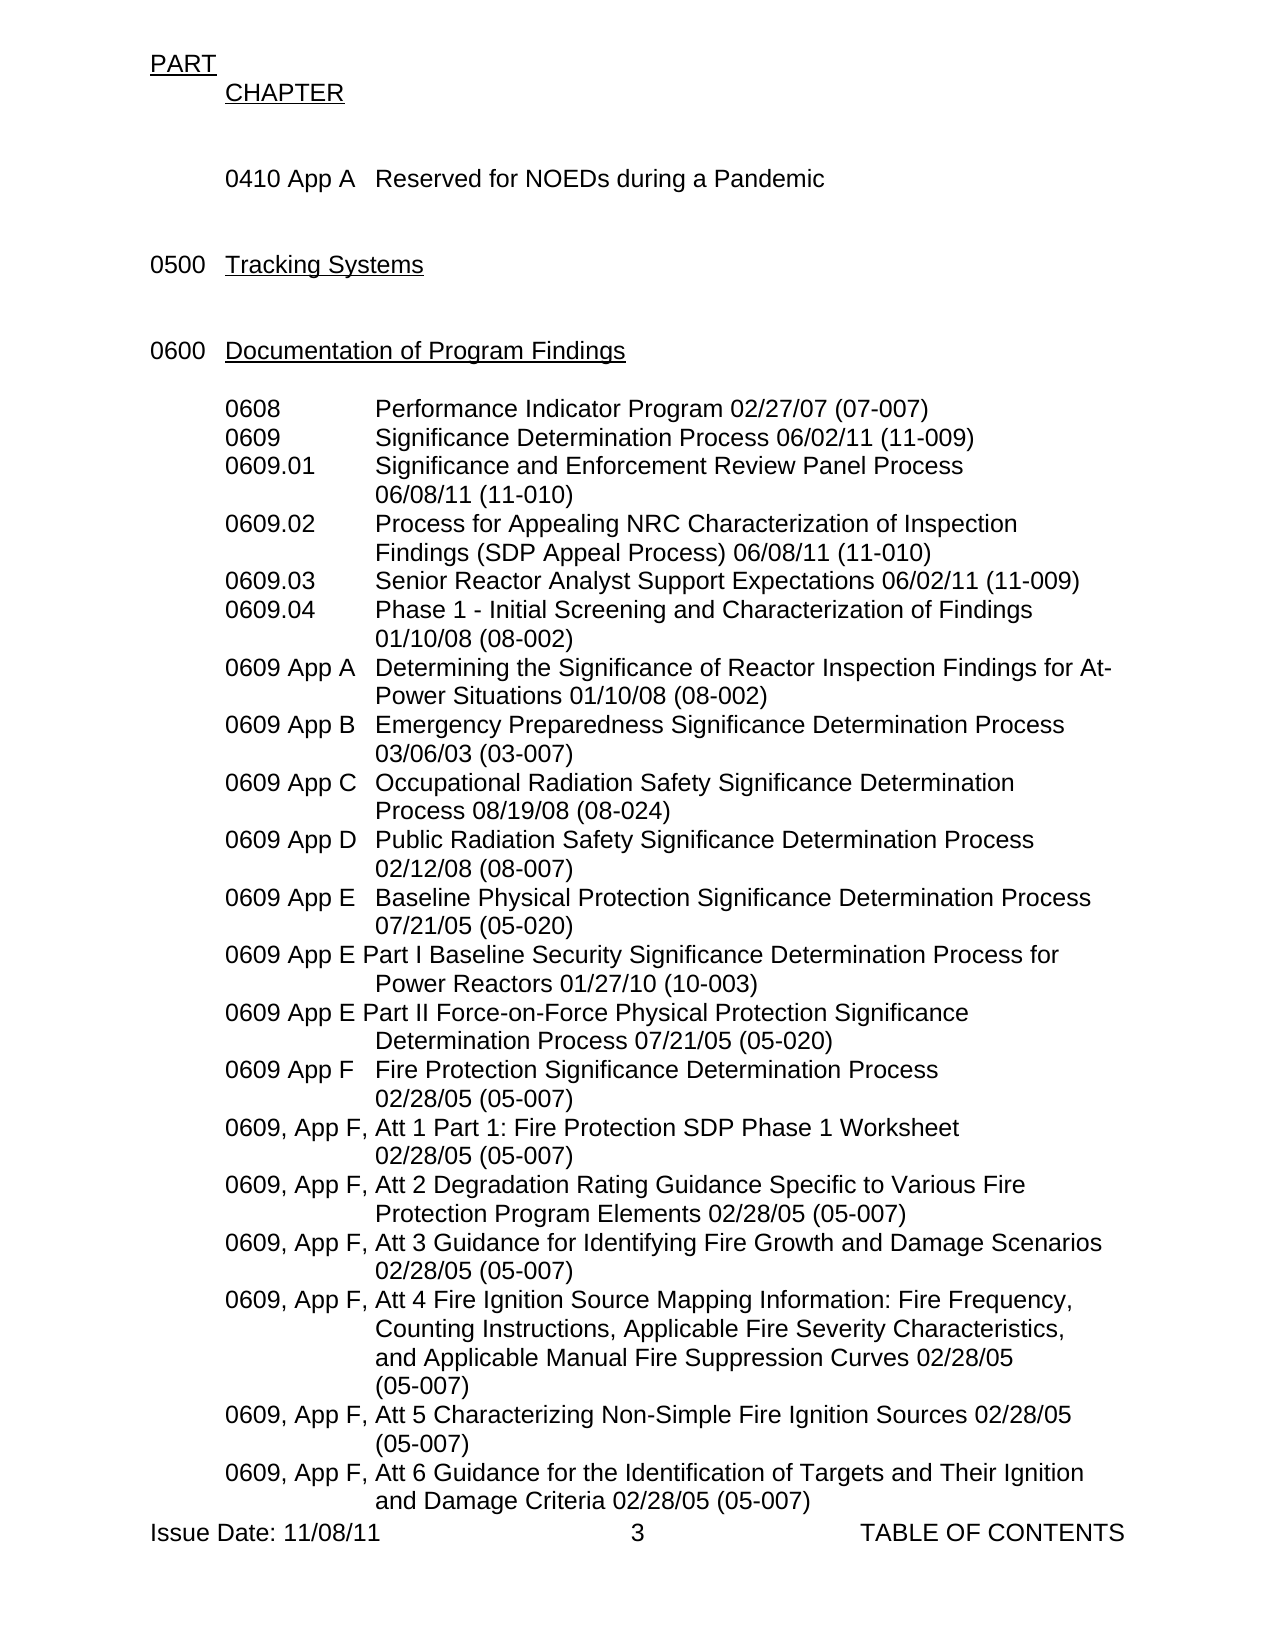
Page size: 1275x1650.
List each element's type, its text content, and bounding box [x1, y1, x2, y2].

text 0410 App A Reserved for NOEDs during a Pandemic [225, 164, 1125, 193]
text 06/08/11 (11-010) [150, 480, 1125, 509]
text 02/28/05 (05-007) [150, 1141, 1125, 1170]
text 02/28/05 (05-007) [150, 1256, 1125, 1285]
text 0609, App F, Att 3 Guidance for Identifying Fire Growth and Damage Scenarios [150, 1228, 1125, 1256]
text Process 08/19/08 (08-024) [225, 796, 1125, 825]
text Counting Instructions, Applicable Fire Severity Characteristics, [150, 1314, 1125, 1343]
text and Applicable Manual Fire Suppression Curves 02/28/05 [375, 1343, 1125, 1371]
text Determination Process 07/21/05 (05-020) [150, 1026, 1125, 1055]
text 0609, App F, Att 1 Part 1: Fire Protection SDP Phase 1 Worksheet [150, 1113, 1125, 1141]
text 0609.02 Process for Appealing NRC Characterization of Inspection [150, 509, 1125, 538]
text 0608 Performance Indicator Program 02/27/07 (07-007) [225, 394, 1125, 423]
text 0500 Tracking Systems [150, 250, 1125, 279]
text Protection Program Elements 02/28/05 (05-007) [150, 1199, 1125, 1228]
text 0609, App F, Att 6 Guidance for the Identification of Targets and Their Ignition [150, 1458, 1125, 1486]
text Power Reactors 01/27/10 (10-003) [150, 969, 1125, 998]
text 0609 App F Fire Protection Significance Determination Process [150, 1055, 1125, 1084]
text 0609 App C Occupational Radiation Safety Significance Determination [150, 768, 1125, 796]
text 02/12/08 (08-007) [150, 854, 1125, 883]
text 0609 App E Baseline Physical Protection Significance Determination Process [150, 883, 1125, 911]
text Power Situations 01/10/08 (08-002) [150, 681, 1125, 710]
text 0609.04 Phase 1 - Initial Screening and Characterization of Findings 01/10/08 (08-002) [150, 595, 1125, 653]
text (05-007) [150, 1371, 1125, 1400]
text 0609.03 Senior Reactor Analyst Support Expectations 06/02/11 (11-009) [150, 566, 1125, 595]
text 0609 Significance Determination Process 06/02/11 (11-009) [150, 423, 1125, 451]
text 07/21/05 (05-020) [150, 911, 1125, 940]
text 0609 App E Part II Force-on-Force Physical Protection Significance [150, 998, 1125, 1026]
text 0609 App B Emergency Preparedness Significance Determination Process [150, 710, 1125, 739]
text 02/28/05 (05-007) [150, 1084, 1125, 1113]
text 0600 Documentation of Program Findings [150, 336, 1125, 365]
text Findings (SDP Appeal Process) 06/08/11 (11-010) [150, 538, 1125, 566]
text 0609, App F, Att 4 Fire Ignition Source Mapping Information: Fire Frequency, [150, 1285, 1125, 1314]
text (05-007) [150, 1429, 1125, 1458]
text 0609 App E Part I Baseline Security Significance Determination Process for [150, 940, 1125, 969]
text 0609 App A Determining the Significance of Reactor Inspection Findings for At- [150, 653, 1125, 681]
text and Damage Criteria 02/28/05 (05-007) [150, 1486, 1125, 1515]
text 03/06/03 (03-007) [150, 739, 1125, 768]
text 0609 App D Public Radiation Safety Significance Determination Process [150, 825, 1125, 854]
text 0609, App F, Att 5 Characterizing Non-Simple Fire Ignition Sources 02/28/05 [150, 1400, 1125, 1429]
text 0609.01 Significance and Enforcement Review Panel Process [150, 451, 1125, 480]
text 0609, App F, Att 2 Degradation Rating Guidance Specific to Various Fire [150, 1170, 1125, 1199]
